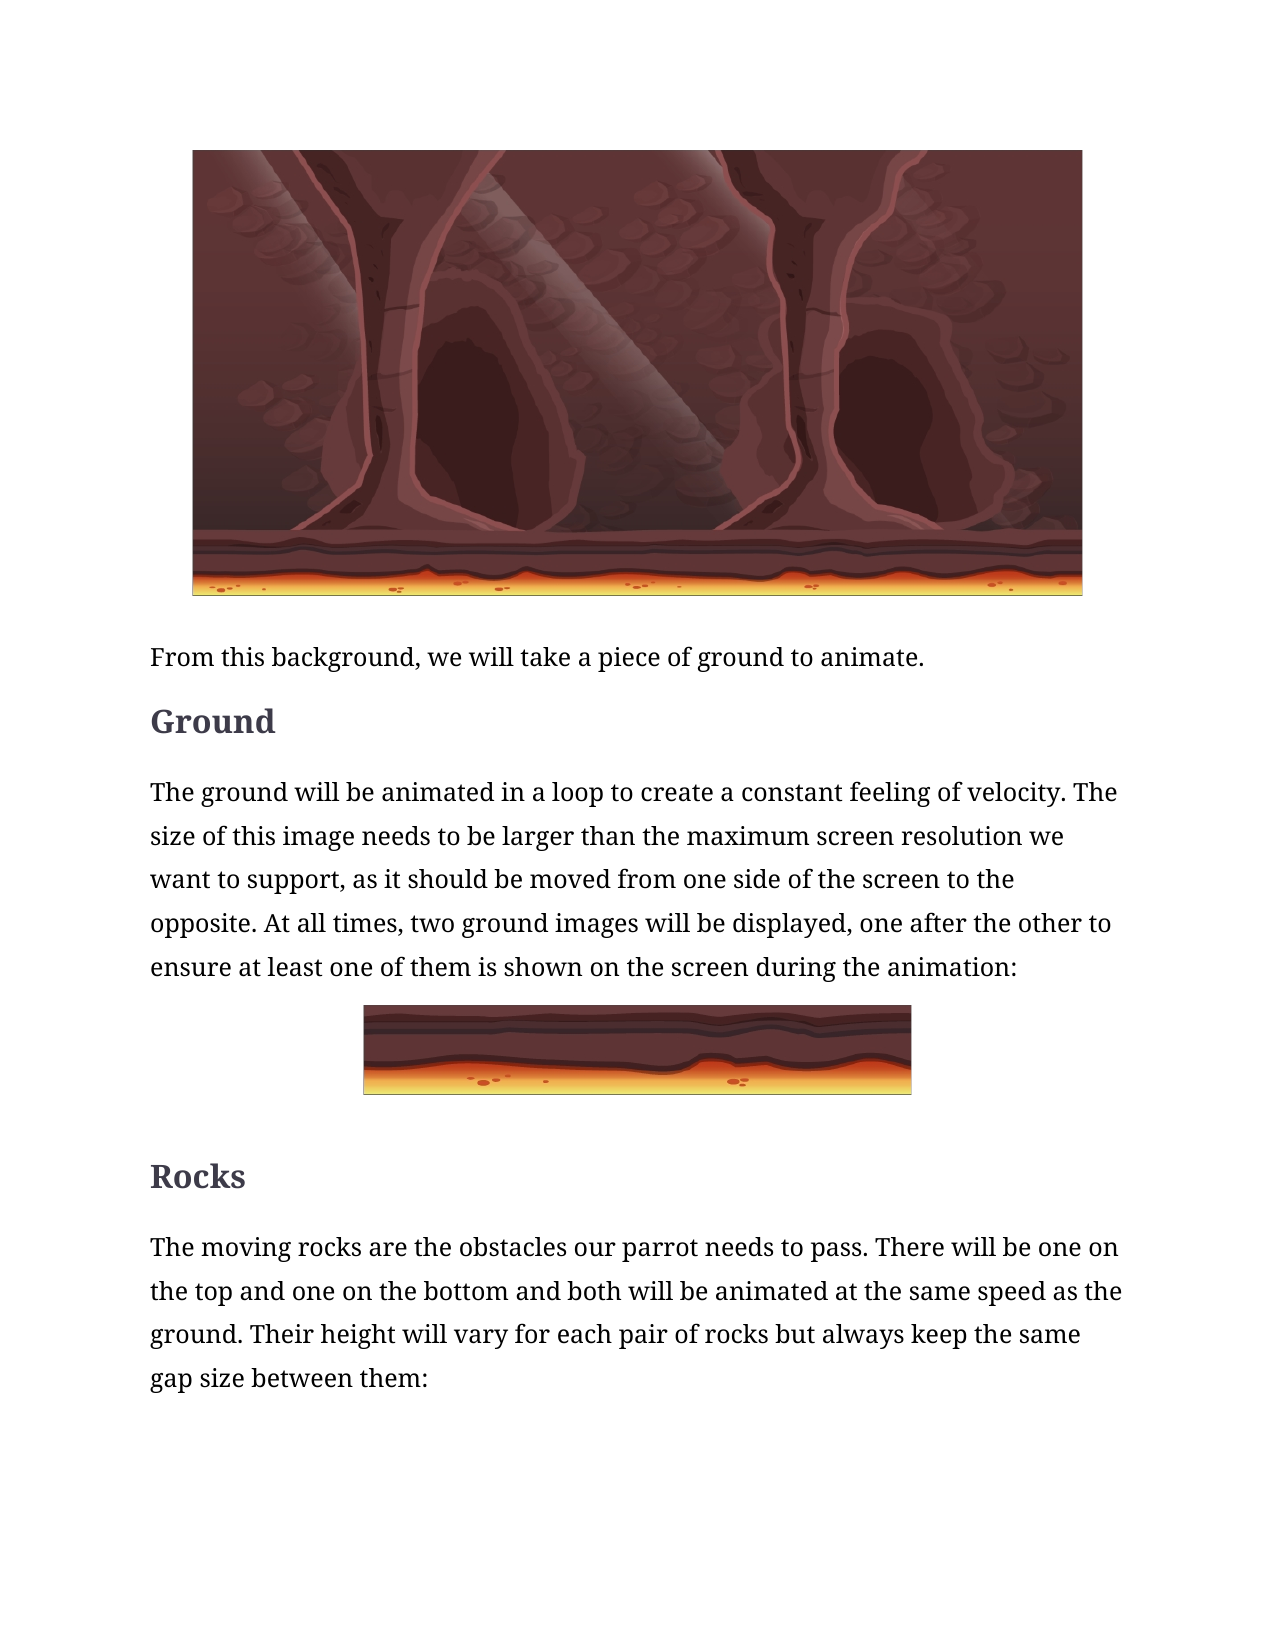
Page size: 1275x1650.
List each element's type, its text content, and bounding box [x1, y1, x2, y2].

text From this background, we will take a piece of ground to animate. [150, 630, 1125, 674]
text The ground will be animated in a loop to create a constant feeling of velocity. The size of this image needs to be larger than the maximum screen resolution we want to support, as it should be moved from one side of the screen to the opposite. At all times, two ground images will be displayed, one after the other to ensure at least one of them is shown on the screen during the animation: [150, 765, 1125, 983]
subtitle Ground [150, 695, 1125, 743]
text The moving rocks are the obstacles our parrot needs to pass. There will be one on the top and one on the bottom and both will be animated at the same speed as the ground. Their height will vary for each pair of rocks but always keep the same gap size between them: [150, 1220, 1125, 1395]
subtitle Rocks [150, 1150, 1125, 1198]
picture [192, 150, 1083, 596]
picture [363, 1005, 912, 1095]
